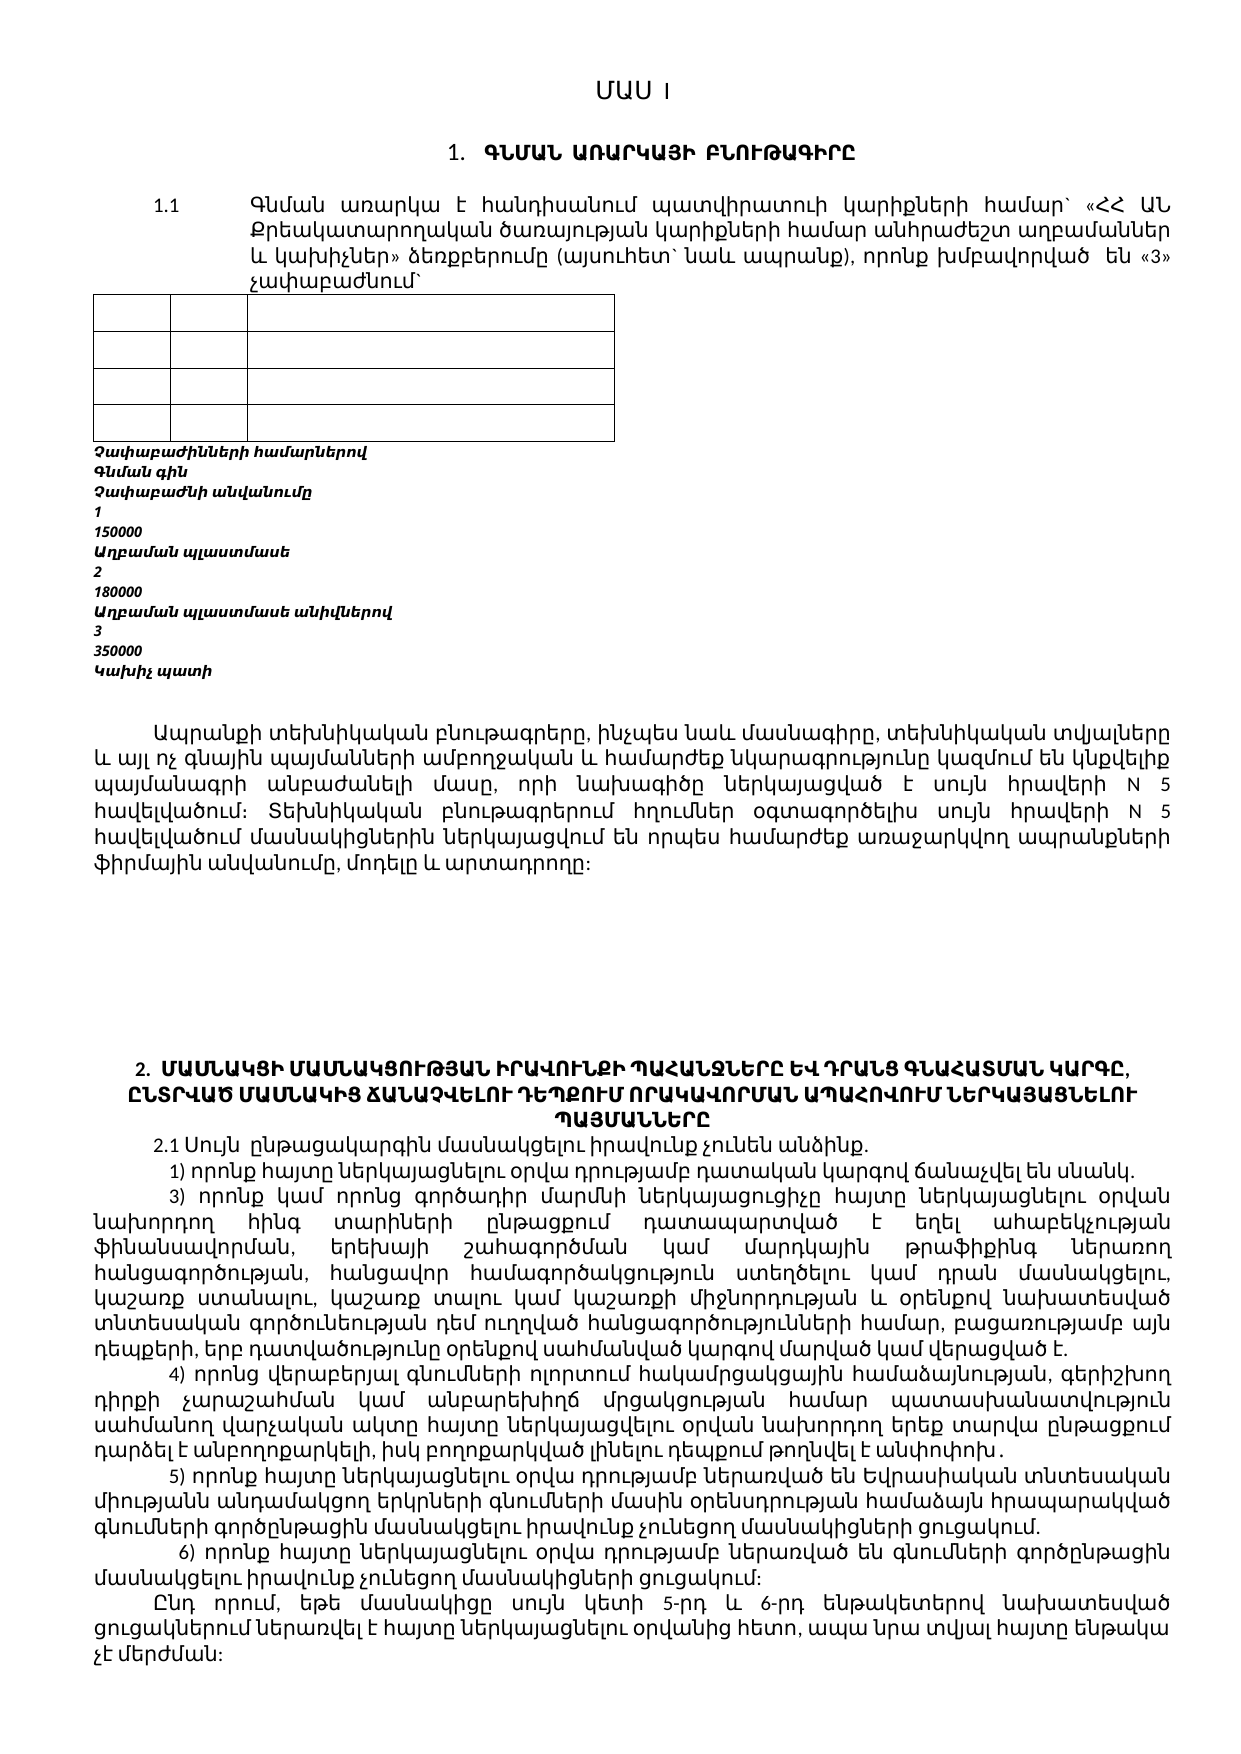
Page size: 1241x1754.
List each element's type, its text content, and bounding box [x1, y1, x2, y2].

text 1) որոնք հայտը ներկայացնելու օրվա դրությամբ դատական կարգով ճանաչվել են սնանկ. [94, 1158, 1171, 1183]
text 2. ՄԱՍՆԱԿՑԻ ՄԱՍՆԱԿՑՈՒԹՅԱՆ ԻՐԱՎՈՒՆՔԻ ՊԱՀԱՆՋՆԵՐԸ ԵՎ ԴՐԱՆՑ ԳՆԱՀԱՏՄԱՆ ԿԱՐԳԸ, ԸՆՏՐՎԱԾ ՄԱՍՆԱԿԻՑ ՃԱՆԱՉՎԵԼՈՒ ԴԵՊՔՈՒՄ ՈՐԱԿԱՎՈՐՄԱՆ ԱՊԱՀՈՎՈՒՄ ՆԵՐԿԱՅԱՑՆԵԼՈՒ ՊԱՅՄԱՆՆԵՐԸ [94, 1056, 1171, 1133]
text 2.1 Սույն ընթացակարգին մասնակցելու իրավունք չունեն անձինք. [94, 1133, 1171, 1158]
text 4) որոնց վերաբերյալ գնումների ոլորտում հակամրցակցային համաձայնության, գերիշխող դիրքի չարաշահման կամ անբարեխիղճ մրցակցության համար պատասխանատվություն սահմանող վարչական ակտը հայտը ներկայացվելու օրվան նախորդող երեք տարվա ընթացքում դարձել է անբողոքարկելի, իսկ բողոքարկված լինելու դեպքում թողնվել է անփոփոխ․ [94, 1361, 1171, 1463]
text Ապրանքի տեխնիկական բնութագրերը, ինչպես նաև մասնագիրը, տեխնիկական տվյալները և այլ ոչ գնային պայմանների ամբողջական և համարժեք նկարագրությունը կազմում են կնքվելիք պայմանագրի անբաժանելի մասը, որի նախագիծը ներկայացված է սույն հրավերի N 5 հավելվածում։ Տեխնիկական բնութագրերում հղումներ օգտագործելիս սույն հրավերի N 5 հավելվածում մասնակիցներին ներկայացվում են որպես համարժեք առաջարկվող ապրանքների ֆիրմային անվանումը, մոդելը և արտադրողը: [94, 720, 1171, 875]
list ԳՆՄԱՆ ԱՌԱՐԿԱՅԻ ԲՆՈՒԹԱԳԻՐԸ [131, 136, 1171, 167]
subtitle Գնման առարկա է հանդիսանում պատվիրատուի կարիքների համար` «ՀՀ ԱՆ Քրեակատարողական ծառայության կարիքների համար անհրաժեշտ աղբամաններ և կախիչներ» ձեռքբերումը (այսուհետ` նաև ապրանք), որոնք խմբավորված են «3» չափաբաժնում` [153, 192, 1171, 294]
text 6) որոնք հայտը ներկայացնելու օրվա դրությամբ ներառված են գնումների գործընթացին մասնակցելու իրավունք չունեցող մասնակիցների ցուցակում: [94, 1539, 1171, 1590]
text ՄԱՍ I [94, 75, 1171, 106]
text 5) որոնք հայտը ներկայացնելու օրվա դրությամբ ներառված են Եվրասիական տնտեսական միությանն անդամակցող երկրների գնումների մասին օրենսդրության համաձայն հրապարակված գնումների գործընթացին մասնակցելու իրավունք չունեցող մասնակիցների ցուցակում. [94, 1463, 1171, 1539]
text Ընդ որում, եթե մասնակիցը սույն կետի 5-րդ և 6-րդ ենթակետերով նախատեսված ցուցակներում ներառվել է հայտը ներկայացնելու օրվանից հետո, ապա նրա տվյալ հայտը ենթակա չէ մերժման: [94, 1590, 1171, 1666]
text 3) որոնք կամ որոնց գործադիր մարմնի ներկայացուցիչը հայտը ներկայացնելու օրվան նախորդող հինգ տարիների ընթացքում դատապարտված է եղել ահաբեկչության ֆինանսավորման, երեխայի շահագործման կամ մարդկային թրաֆիքինգ ներառող հանցագործության, հանցավոր համագործակցություն ստեղծելու կամ դրան մասնակցելու, կաշառք ստանալու, կաշառք տալու կամ կաշառքի միջնորդության և օրենքով նախատեսված տնտեսական գործունեության դեմ ուղղված հանցագործությունների համար, բացառությամբ այն դեպքերի, երբ դատվածությունը օրենքով սահմանված կարգով մարված կամ վերացված է. [94, 1183, 1171, 1361]
